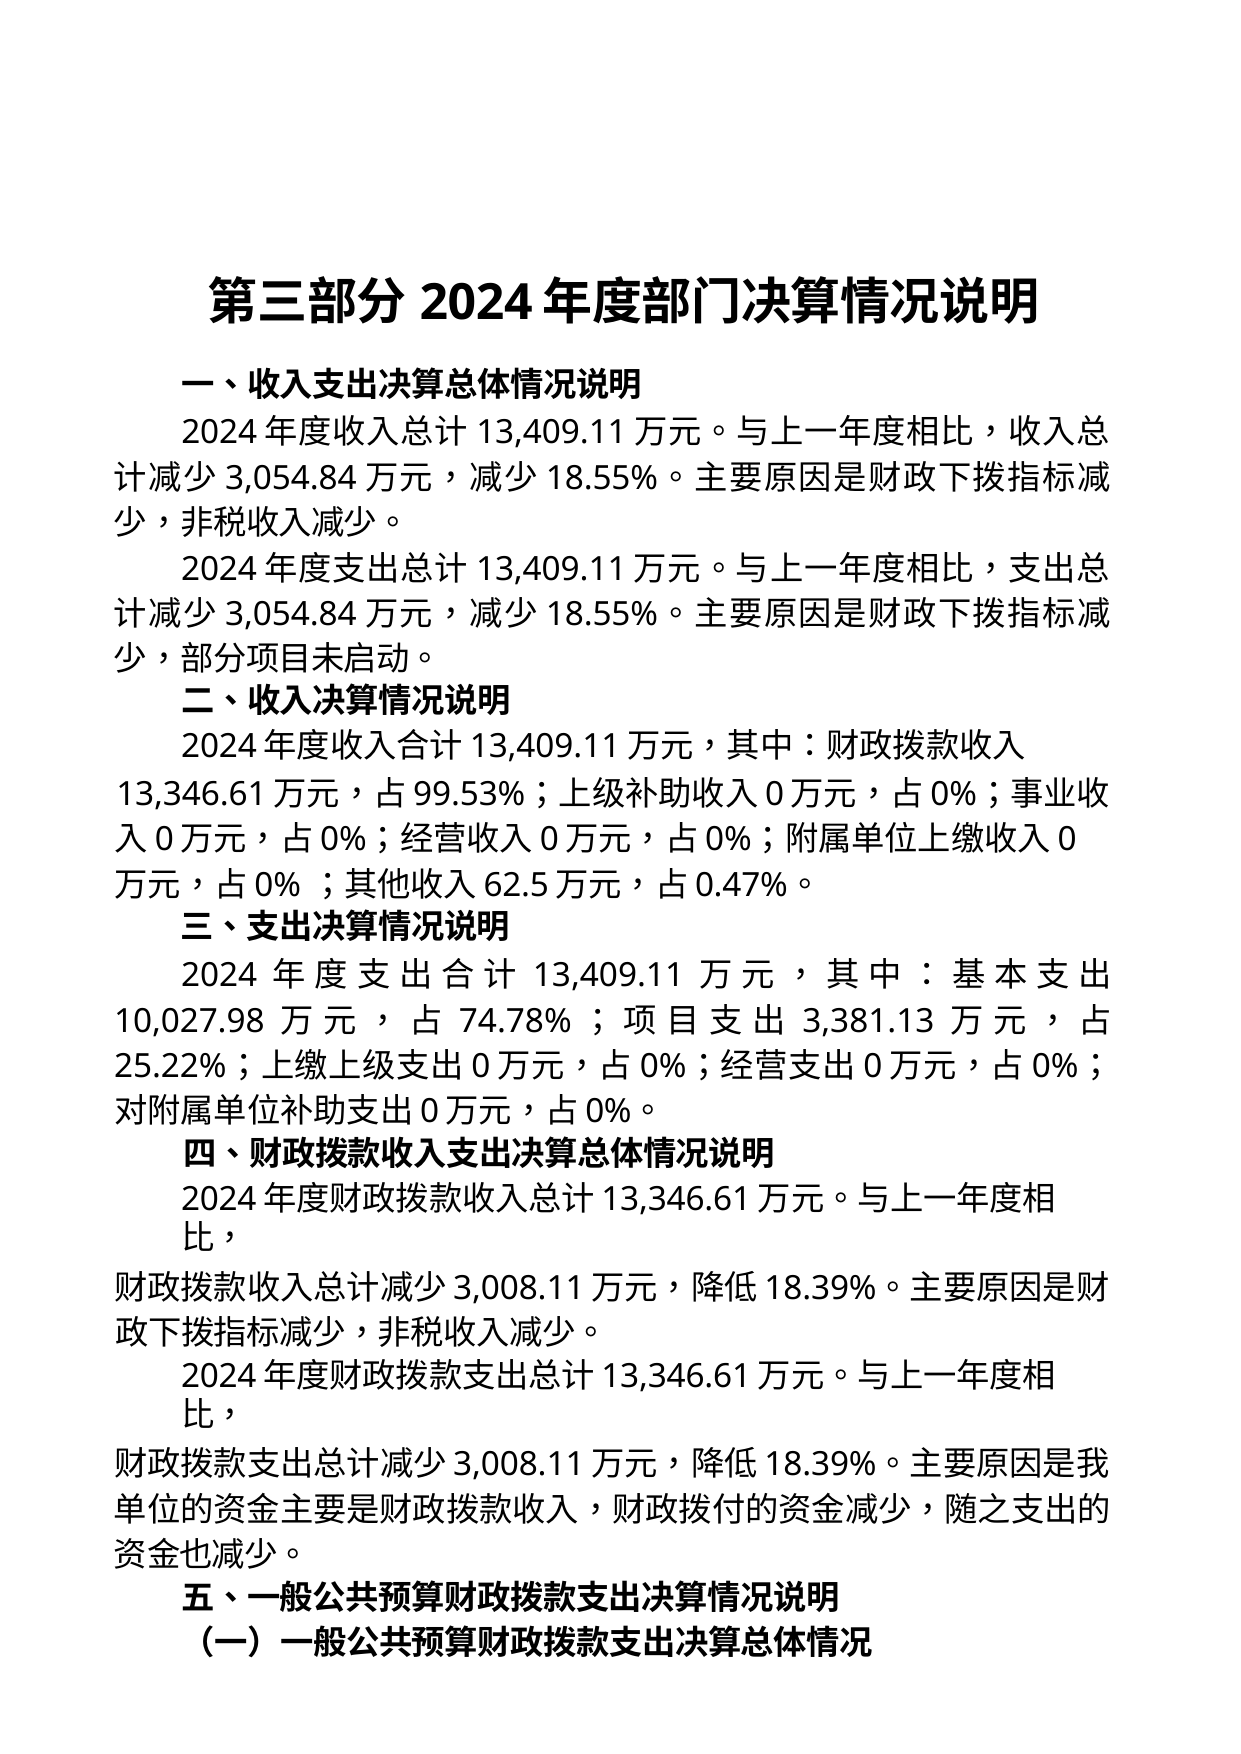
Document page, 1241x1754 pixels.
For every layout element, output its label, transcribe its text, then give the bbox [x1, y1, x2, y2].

text 2024年度财政拨款收入总计13,346.61万元。与上一年度相比， [181, 1178, 1113, 1259]
text 2024年度支出总计13,409.11万元。与上一年度相比，支出总计减少3,054.84万元，减少18.55%。主要原因是财政下拨指标减少，部分项目未启动。 [114, 545, 1111, 680]
text 2024年度支出合计13,409.11万元，其中：基本支出10,027.98万元，占74.78%；项目支出3,381.13万元，占25.22%；上缴上级支出0万元，占0%；经营支出0万元，占0%；对附属单位补助支出0万元，占0%。 [114, 951, 1113, 1133]
text 13,346.61万元，占99.53%；上级补助收入0万元，占0%；事业收入0万元，占0%；经营收入0万元，占0%；附属单位上缴收入0万元，占0% ；其他收入62.5万元，占0.47%。 [114, 770, 1113, 906]
text 2024年度收入合计13,409.11万元，其中：财政拨款收入 [181, 725, 1113, 766]
text 2024年度收入总计13,409.11万元。与上一年度相比，收入总计减少3,054.84万元，减少18.55%。主要原因是财政下拨指标减少，非税收入减少。 [114, 408, 1111, 544]
text 2024年度财政拨款支出总计13,346.61万元。与上一年度相比， [181, 1354, 1113, 1436]
text （一）一般公共预算财政拨款支出决算总体情况 [181, 1622, 1113, 1663]
text 一、收入支出决算总体情况说明 [181, 363, 1113, 404]
text 第三部分 2024年度部门决算情况说明 [208, 269, 1113, 332]
text 五、一般公共预算财政拨款支出决算情况说明 [181, 1577, 1113, 1618]
text 财政拨款支出总计减少3,008.11万元，降低18.39%。主要原因是我单位的资金主要是财政拨款收入，财政拨付的资金减少，随之支出的资金也减少。 [114, 1440, 1113, 1576]
text 三、支出决算情况说明 [181, 906, 1113, 947]
text 二、收入决算情况说明 [181, 680, 1113, 721]
text 财政拨款收入总计减少3,008.11万元，降低18.39%。主要原因是财政下拨指标减少，非税收入减少。 [114, 1263, 1111, 1354]
text 四、财政拨款收入支出决算总体情况说明 [184, 1133, 1113, 1174]
